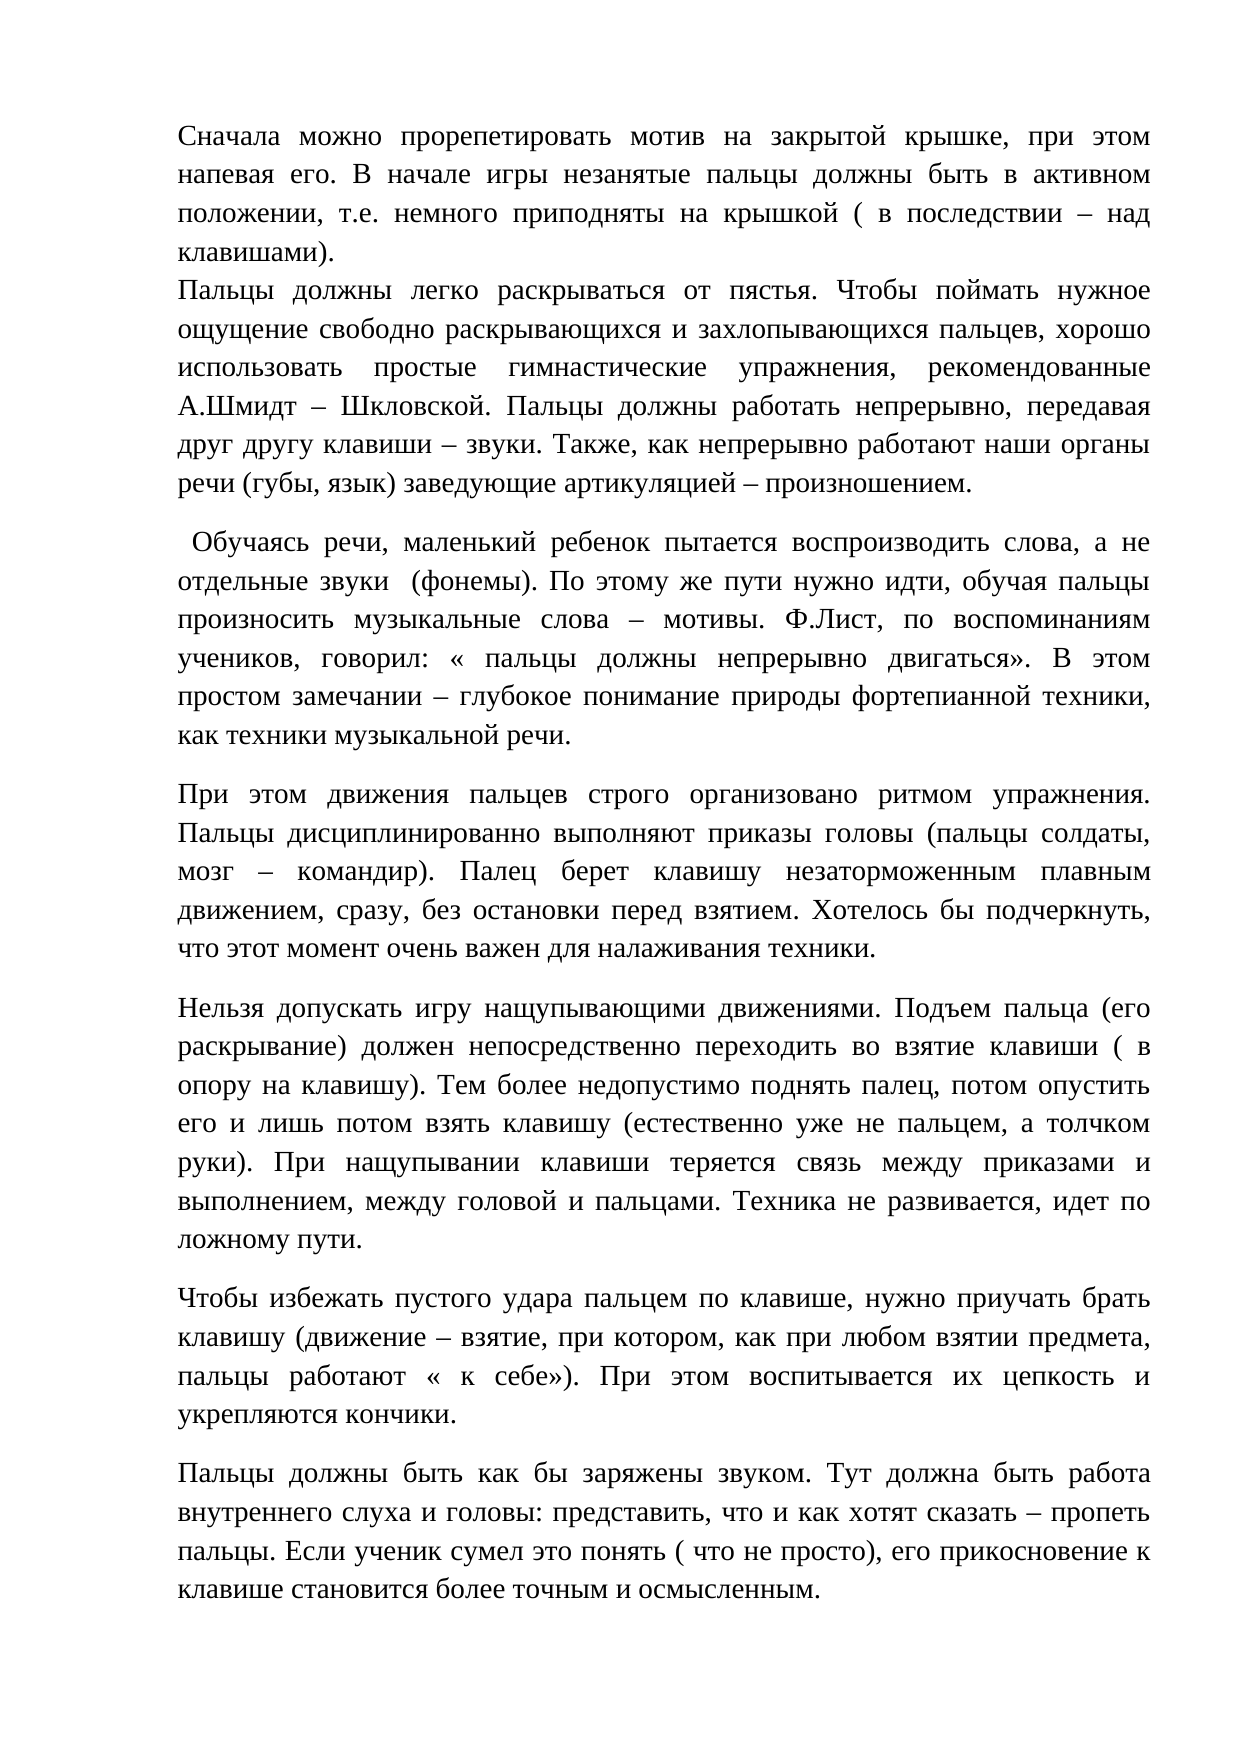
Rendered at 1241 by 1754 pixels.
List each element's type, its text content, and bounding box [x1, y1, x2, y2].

text Сначала можно прорепетировать мотив на закрытой крышке, при этом напевая его. В начале игры незанятые пальцы должны быть в активном положении, т.е. немного приподняты на крышкой ( в последствии – над клавишами). Пальцы должны легко раскрываться от пястья. Чтобы поймать нужное ощущение свободно раскрывающихся и захлопывающихся пальцев, хорошо использовать простые гимнастические упражнения, рекомендованные A.Шмидт – Шкловской. Пальцы должны работать непрерывно, передавая друг другу клавиши – звуки. Также, как непрерывно работают наши органы речи (губы, язык) заведующие артикуляцией – произношением. [177, 118, 1152, 498]
text Нельзя допускать игру нащупывающими движениями. Подъем пальца (его раскрывание) должен непосредственно переходить во взятие клавиши ( в опору на клавишу). Тем более недопустимо поднять палец, потом опустить его и лишь потом взять клавишу (естественно уже не пальцем, а толчком руки). При нащупывании клавиши теряется связь между приказами и выполнением, между головой и пальцами. Техника не развивается, идет по ложному пути. [177, 990, 1152, 1255]
text Обучаясь речи, маленький ребенок пытается воспроизводить слова, а не отдельные звуки (фонемы). По этому же пути нужно идти, обучая пальцы произносить музыкальные слова – мотивы. Ф.Лист, по воспоминаниям учеников, говорил: « пальцы должны непрерывно двигаться». В этом простом замечании – глубокое понимание природы фортепианной техники, как техники музыкальной речи. [177, 524, 1152, 751]
text Пальцы должны быть как бы заряжены звуком. Тут должна быть работа внутреннего слуха и головы: представить, что и как хотят сказать – пропеть пальцы. Если ученик сумел это понять ( что не просто), его прикосновение к клавише становится более точным и осмысленным. [177, 1456, 1152, 1605]
text Чтобы избежать пустого удара пальцем по клавише, нужно приучать брать клавишу (движение – взятие, при котором, как при любом взятии предмета, пальцы работают « к себе»). При этом воспитывается их цепкость и укрепляются кончики. [177, 1281, 1152, 1430]
text При этом движения пальцев строго организовано ритмом упражнения. Пальцы дисциплинированно выполняют приказы головы (пальцы солдаты, мозг – командир). Палец берет клавишу незаторможенным плавным движением, сразу, без остановки перед взятием. Хотелось бы подчеркнуть, что этот момент очень важен для налаживания техники. [177, 776, 1152, 964]
